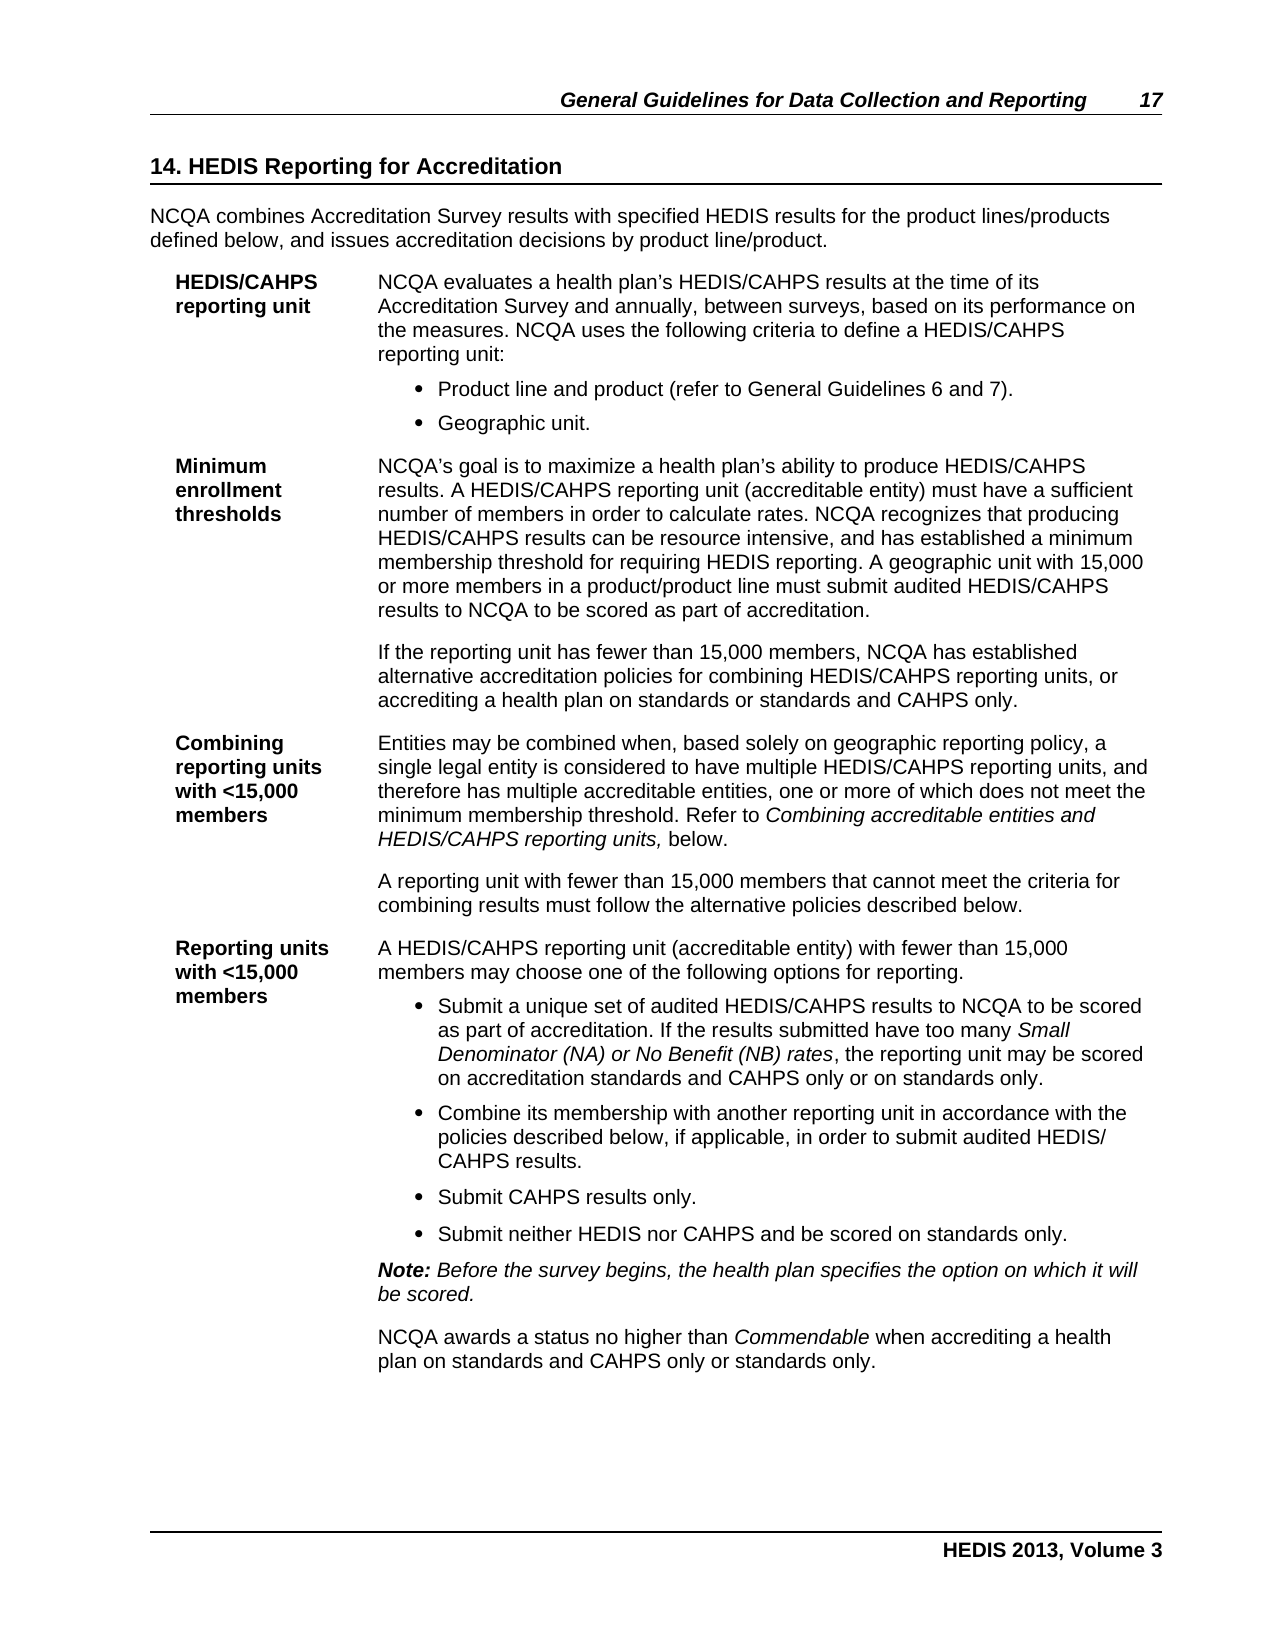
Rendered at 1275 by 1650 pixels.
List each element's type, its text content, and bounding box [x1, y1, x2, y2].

table_cell NCQA’s goal is to maximize a health plan’s ability to produce HEDIS/CAHPS results. A HEDIS/CAHPS reporting unit (accreditable entity) must have a sufficient number of members in order to calculate rates. NCQA recognizes that producing HEDIS/CAHPS results can be resource intensive, and has established a minimum membership threshold for requiring HEDIS reporting. A geographic unit with 15,000 or more members in a product/product line must submit audited HEDIS/CAHPS results to NCQA to be scored as part of accreditation. If the reporting unit has fewer than 15,000 members, NCQA has established alternative accreditation policies for combining HEDIS/CAHPS reporting units, or accrediting a health plan on standards or standards and CAHPS only. [366, 435, 1162, 712]
table_cell Minimum enrollment thresholds [141, 435, 366, 712]
table_cell Combining reporting units with <15,000 members [141, 712, 366, 917]
table_cell Entities may be combined when, based solely on geographic reporting policy, a single legal entity is considered to have multiple HEDIS/CAHPS reporting units, and therefore has multiple accreditable entities, one or more of which does not meet the minimum membership threshold. Refer to Combining accreditable entities and HEDIS/CAHPS reporting units, below. A reporting unit with fewer than 15,000 members that cannot meet the criteria for combining results must follow the alternative policies described below. [366, 712, 1162, 917]
table_cell Reporting units with <15,000 members [141, 917, 366, 1373]
table_header NCQA evaluates a health plan’s HEDIS/CAHPS results at the time of its Accreditation Survey and annually, between surveys, based on its performance on the measures. NCQA uses the following criteria to define a HEDIS/CAHPS reporting unit: Product line and product (refer to General Guidelines 6 and 7). Geographic unit. [366, 251, 1162, 435]
table_cell A HEDIS/CAHPS reporting unit (accreditable entity) with fewer than 15,000 members may choose one of the following options for reporting. Submit a unique set of audited HEDIS/CAHPS results to NCQA to be scored as part of accreditation. If the results submitted have too many Small Denominator (NA) or No Benefit (NB) rates, the reporting unit may be scored on accreditation standards and CAHPS only or on standards only. Combine its membership with another reporting unit in accordance with the policies described below, if applicable, in order to submit audited HEDIS/ CAHPS results. Submit CAHPS results only. Submit neither HEDIS nor CAHPS and be scored on standards only. Note: Before the survey begins, the health plan specifies the option on which it will be scored. NCQA awards a status no higher than Commendable when accrediting a health plan on standards and CAHPS only or standards only. [366, 917, 1162, 1373]
text 14. HEDIS Reporting for Accreditation [150, 153, 1162, 183]
table_header HEDIS/CAHPS reporting unit [141, 251, 366, 435]
text NCQA combines Accreditation Survey results with specified HEDIS results for the product lines/products defined below, and issues accreditation decisions by product line/product. [150, 203, 1162, 251]
